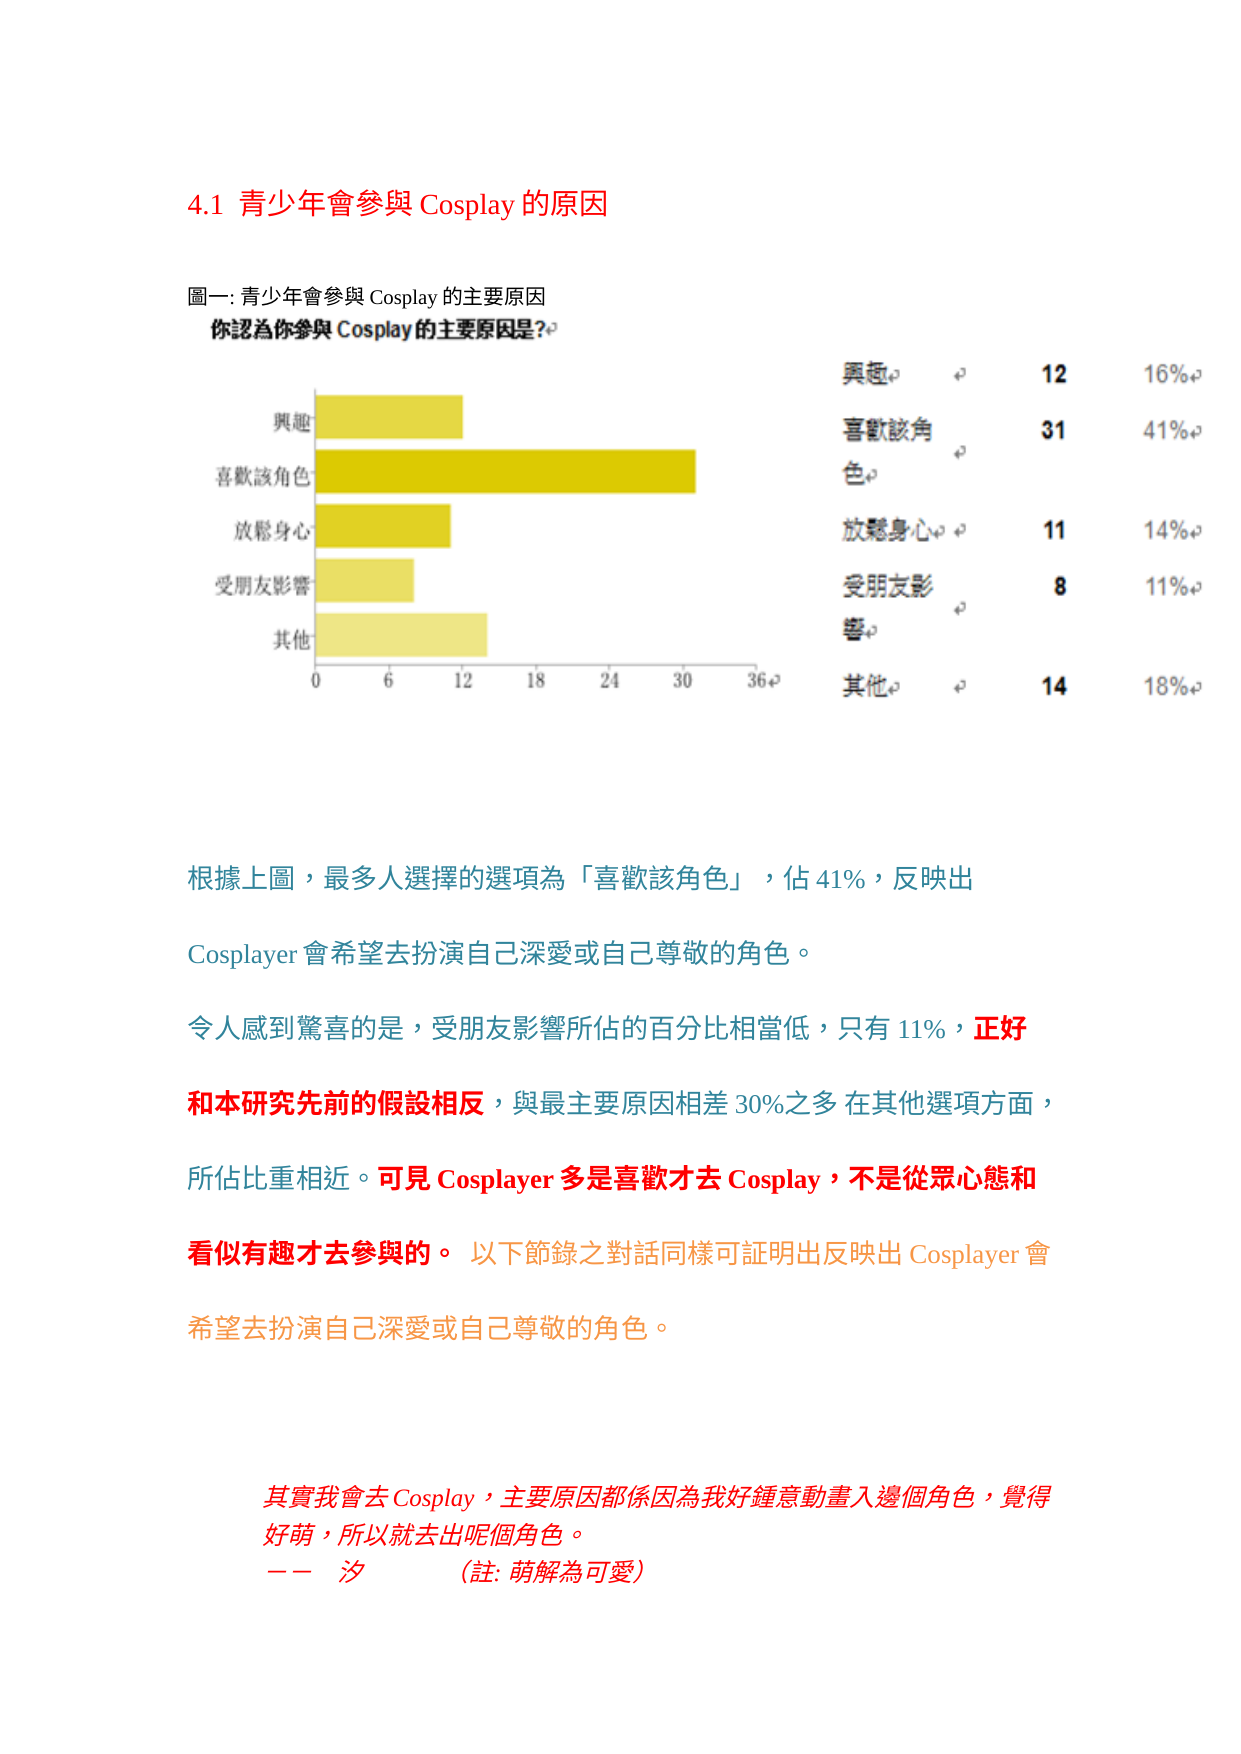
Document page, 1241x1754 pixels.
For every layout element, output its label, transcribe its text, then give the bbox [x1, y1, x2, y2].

text 其實我會去Cosplay，主要原因都係因為我好鍾意動畫入邊個角色，覺得好萌，所以就去出呢個角色。 [262, 1477, 1053, 1552]
picture [187, 314, 1237, 737]
text 令人感到驚喜的是，受朋友影響所佔的百分比相當低，只有11%，正好和本研究先前的假設相反，與最主要原因相差30%之多 在其他選項方面，所佔比重相近。可見Cosplayer多是喜歡才去Cosplay，不是從眾心態和看似有趣才去參與的。 以下節錄之對話同樣可証明出反映出Cosplayer會希望去扮演自己深愛或自己尊敬的角色。 [187, 989, 1053, 1364]
text －－ 汐 （註: 萌解為可愛） [262, 1552, 1053, 1589]
text 根據上圖，最多人選擇的選項為「喜歡該角色」，佔41%，反映出Cosplayer會希望去扮演自己深愛或自己尊敬的角色。 [187, 839, 1053, 989]
text 圖一: 青少年會參與Cosplay的主要原因 [187, 277, 1053, 314]
text 4.1 青少年會參與Cosplay的原因 [187, 164, 1053, 239]
